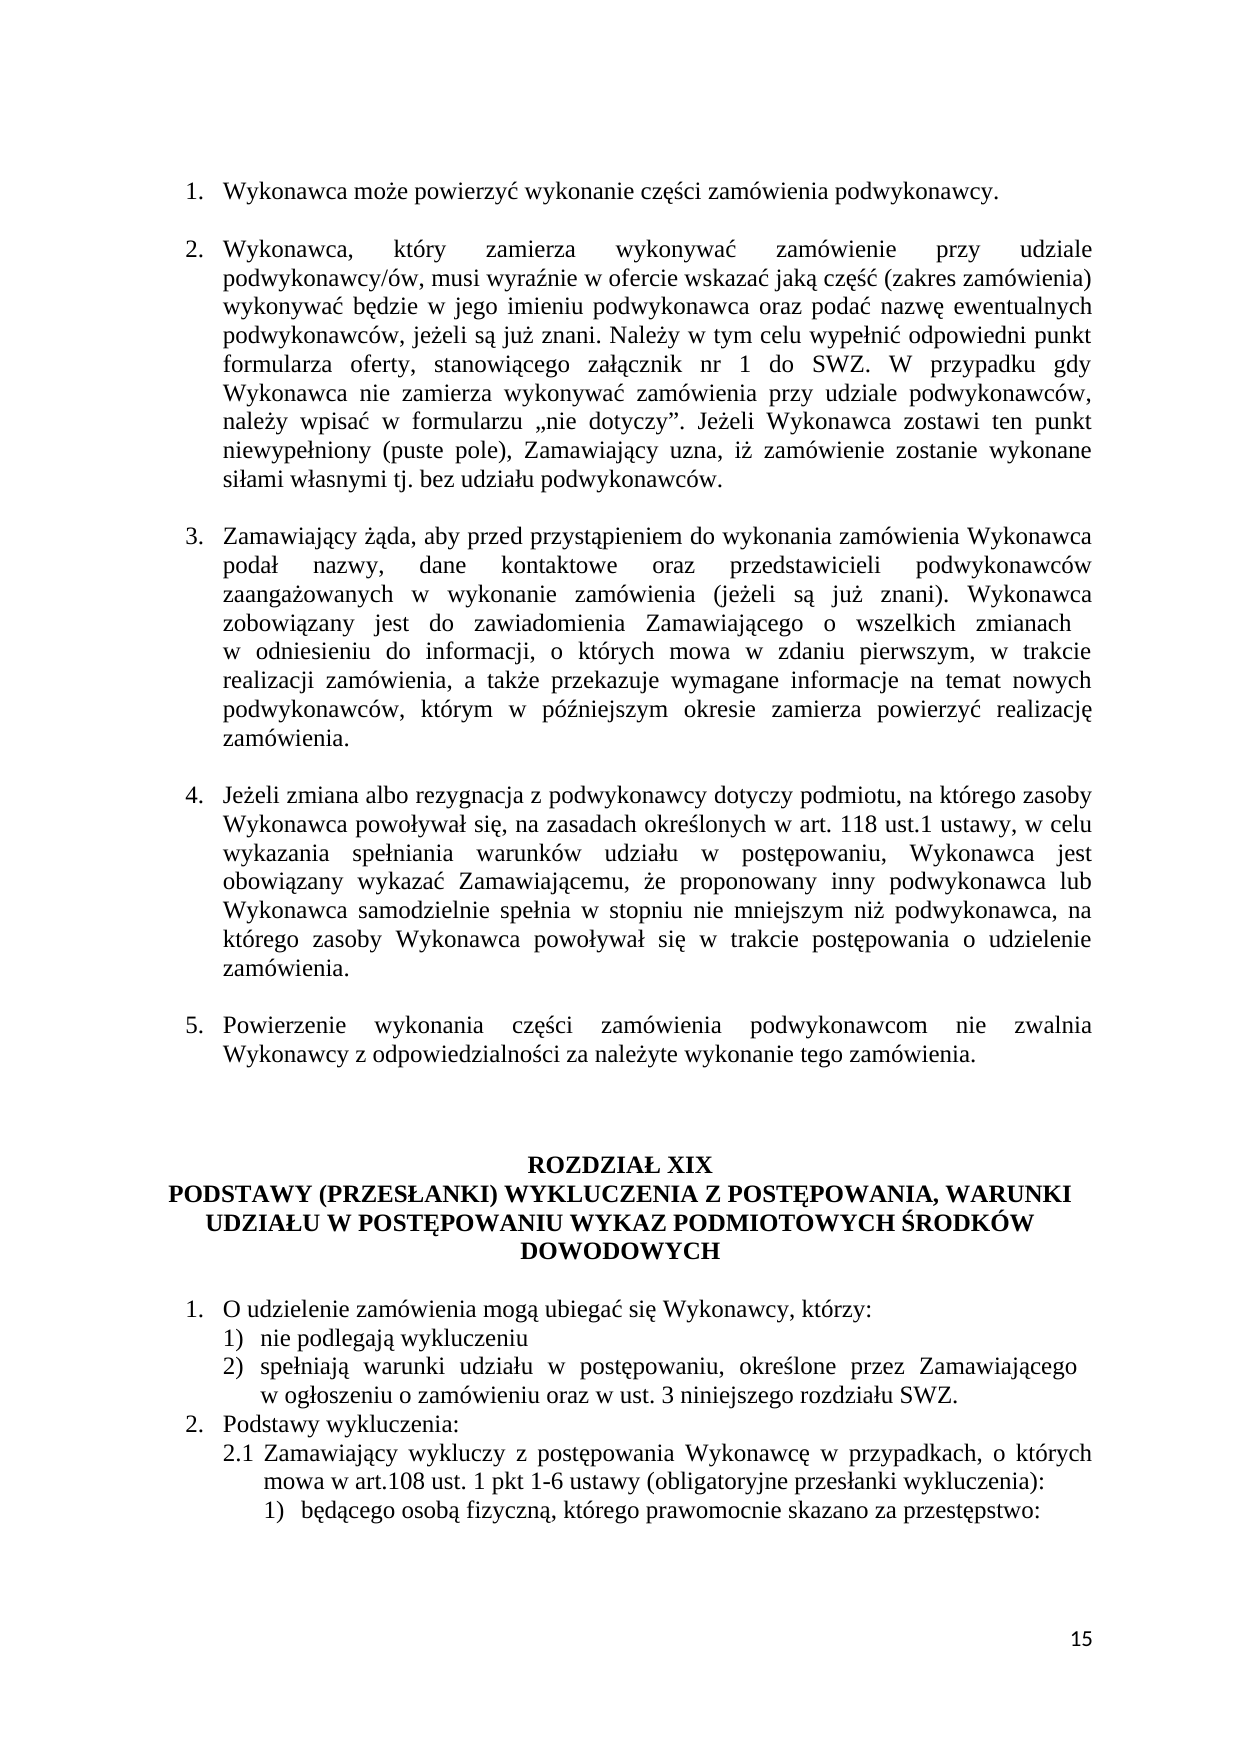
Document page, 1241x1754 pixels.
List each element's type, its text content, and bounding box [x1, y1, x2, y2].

list Podstawy wykluczenia: [185, 1409, 1093, 1438]
text ROZDZIAŁ XIX [148, 1150, 1093, 1179]
list O udzielenie zamówienia mogą ubiegać się Wykonawcy, którzy: [185, 1294, 1093, 1323]
list Wykonawca może powierzyć wykonanie części zamówienia podwykonawcy. [185, 176, 1093, 205]
list będącego osobą fizyczną, którego prawomocnie skazano za przestępstwo: [263, 1495, 1093, 1524]
list Wykonawca, który zamierza wykonywać zamówienie przy udziale podwykonawcy/ów, musi wyraźnie w ofercie wskazać jaką część (zakres zamówienia) wykonywać będzie w jego imieniu podwykonawca oraz podać nazwę ewentualnych podwykonawców, jeżeli są już znani. Należy w tym celu wypełnić odpowiedni punkt formularza oferty, stanowiącego załącznik nr 1 do SWZ. W przypadku gdy Wykonawca nie zamierza wykonywać zamówienia przy udziale podwykonawców, należy wpisać w formularzu „nie dotyczy”. Jeżeli Wykonawca zostawi ten punkt niewypełniony (puste pole), Zamawiający uzna, iż zamówienie zostanie wykonane siłami własnymi tj. bez udziału podwykonawców. [185, 234, 1093, 493]
list nie podlegają wykluczeniu [223, 1323, 1093, 1351]
list Jeżeli zmiana albo rezygnacja z podwykonawcy dotyczy podmiotu, na którego zasoby Wykonawca powoływał się, na zasadach określonych w art. 118 ust.1 ustawy, w celu wykazania spełniania warunków udziału w postępowaniu, Wykonawca jest obowiązany wykazać Zamawiającemu, że proponowany inny podwykonawca lub Wykonawca samodzielnie spełnia w stopniu nie mniejszym niż podwykonawca, na którego zasoby Wykonawca powoływał się w trakcie postępowania o udzielenie zamówienia. [185, 780, 1093, 981]
list Powierzenie wykonania części zamówienia podwykonawcom nie zwalnia Wykonawcy z odpowiedzialności za należyte wykonanie tego zamówienia. [185, 1010, 1093, 1068]
list spełniają warunki udziału w postępowaniu, określone przez Zamawiającego w ogłoszeniu o zamówieniu oraz w ust. 3 niniejszego rozdziału SWZ. [223, 1351, 1093, 1409]
text PODSTAWY (PRZESŁANKI) WYKLUCZENIA Z POSTĘPOWANIA, WARUNKI UDZIAŁU W POSTĘPOWANIU WYKAZ PODMIOTOWYCH ŚRODKÓW DOWODOWYCH [148, 1179, 1093, 1265]
list Zamawiający żąda, aby przed przystąpieniem do wykonania zamówienia Wykonawca podał nazwy, dane kontaktowe oraz przedstawicieli podwykonawców zaangażowanych w wykonanie zamówienia (jeżeli są już znani). Wykonawca zobowiązany jest do zawiadomienia Zamawiającego o wszelkich zmianach w odniesieniu do informacji, o których mowa w zdaniu pierwszym, w trakcie realizacji zamówienia, a także przekazuje wymagane informacje na temat nowych podwykonawców, którym w późniejszym okresie zamierza powierzyć realizację zamówienia. [185, 521, 1093, 751]
list Zamawiający wykluczy z postępowania Wykonawcę w przypadkach, o których mowa w art.108 ust. 1 pkt 1-6 ustawy (obligatoryjne przesłanki wykluczenia): [223, 1438, 1093, 1495]
